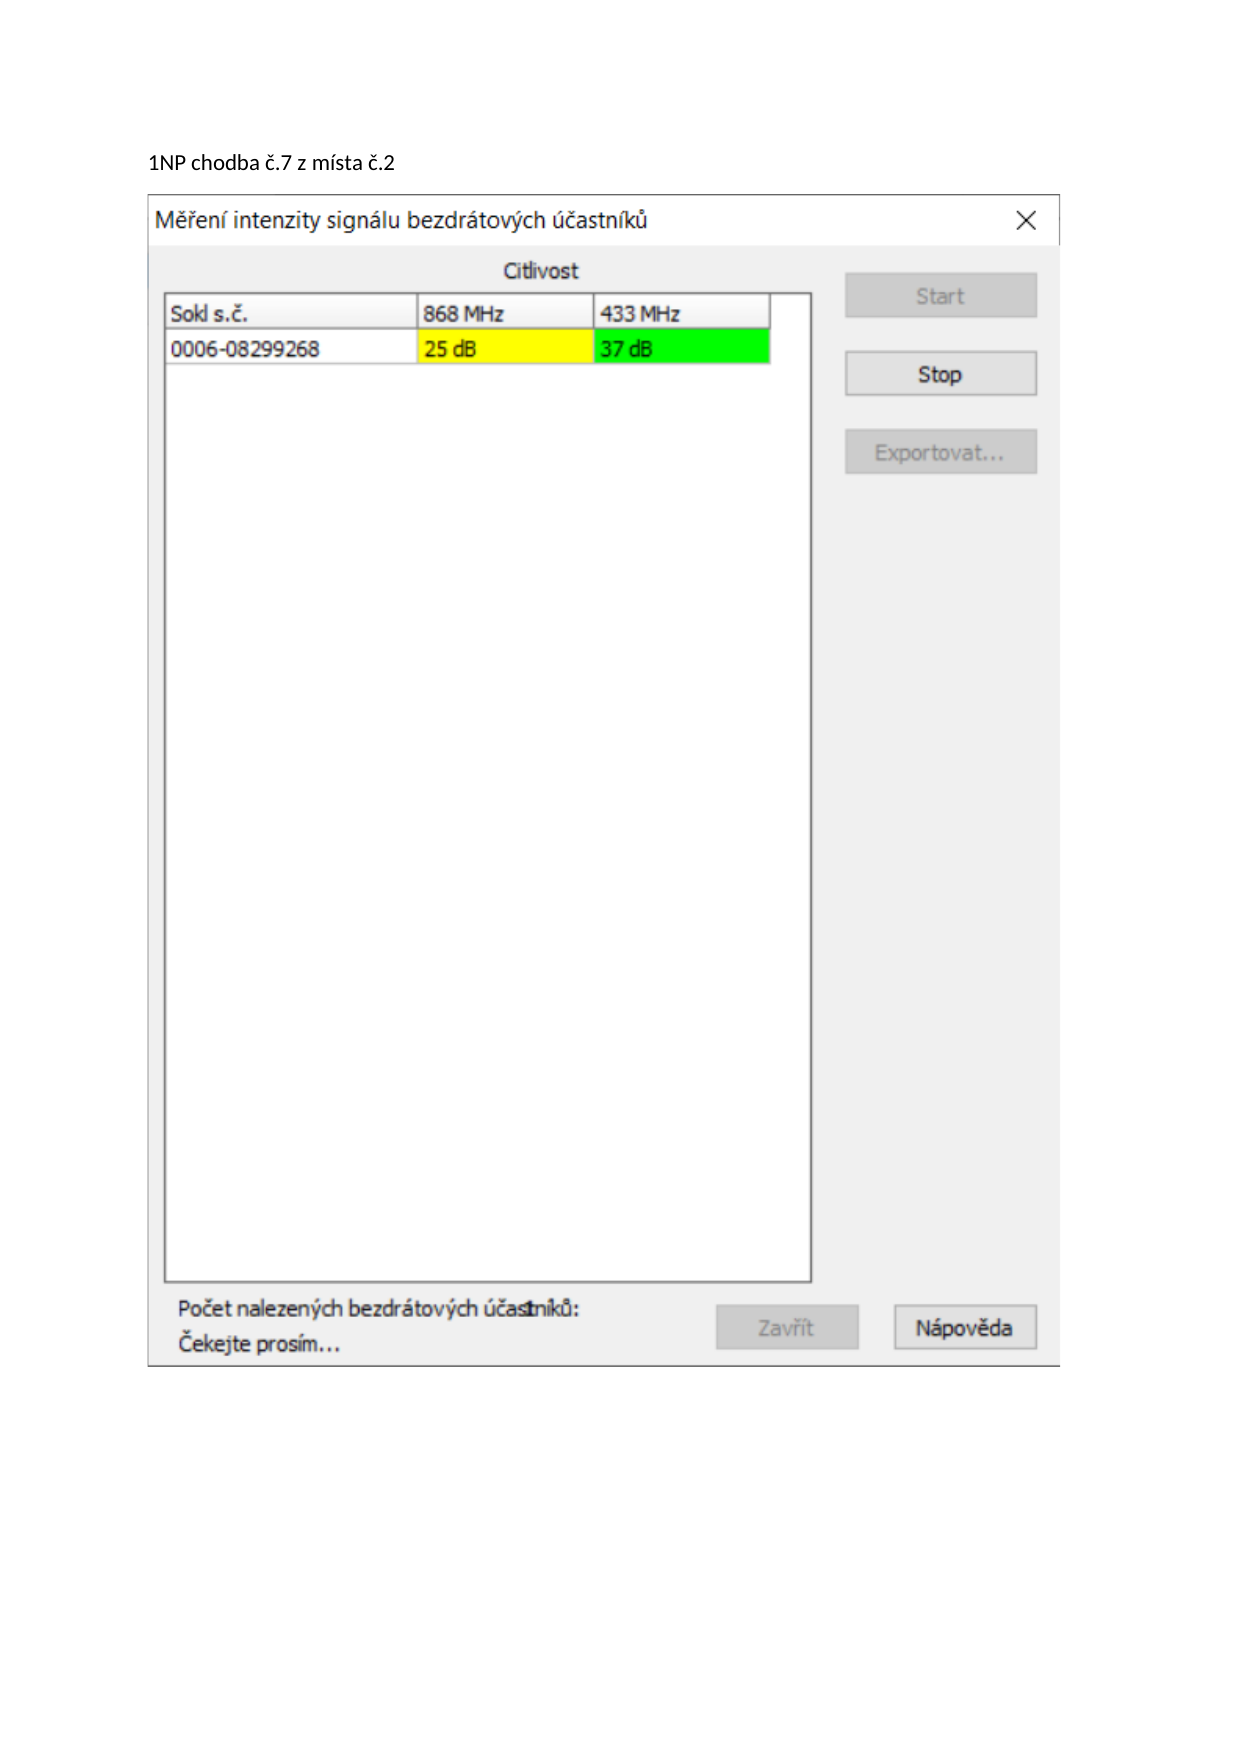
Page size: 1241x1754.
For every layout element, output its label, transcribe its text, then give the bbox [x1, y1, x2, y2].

text 1NP chodba č.7 z místa č.2 [148, 148, 1093, 176]
picture [147, 194, 1060, 1367]
